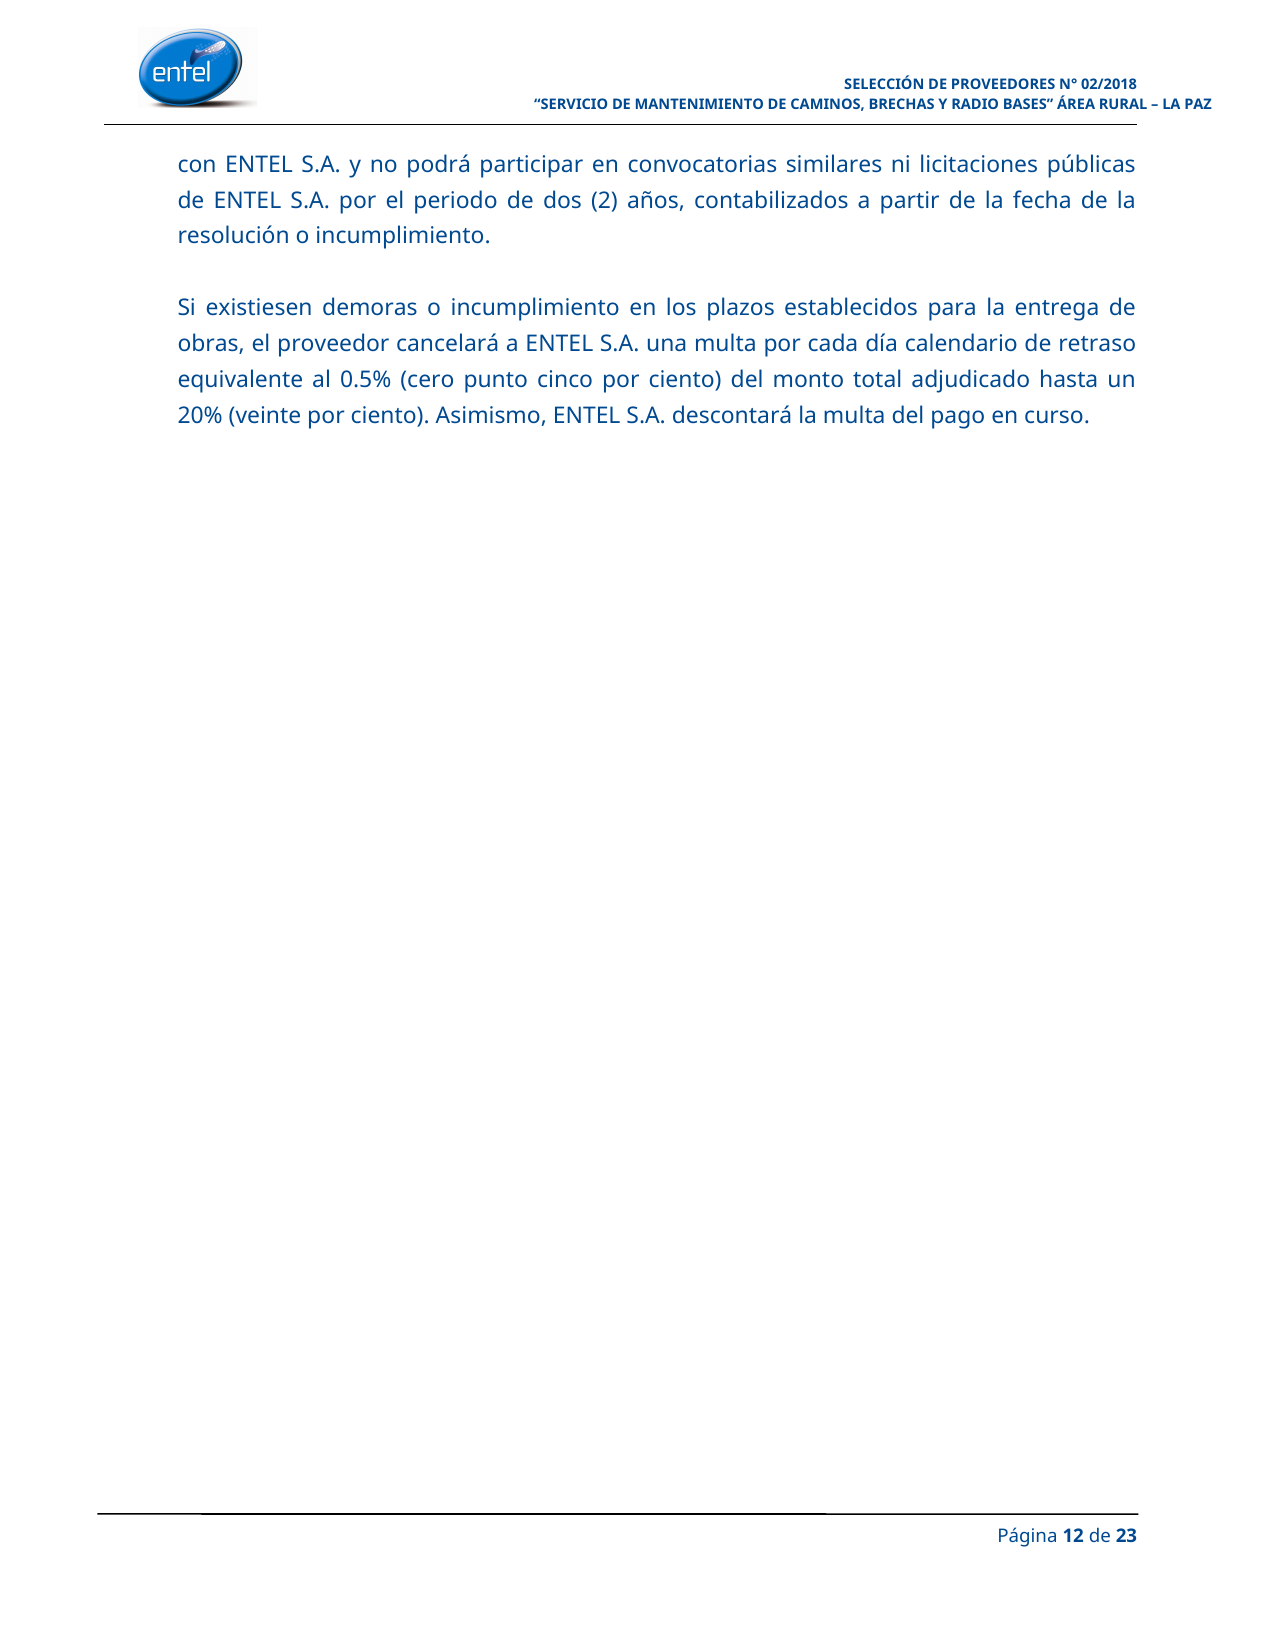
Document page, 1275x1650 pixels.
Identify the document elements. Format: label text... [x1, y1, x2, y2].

picture [138, 27, 258, 108]
list Si existiesen demoras o incumplimiento en los plazos establecidos para la entrega de obras, el proveedor cancelará a ENTEL S.A. una multa por cada día calendario de retraso equivalente al 0.5% (cero punto cinco por ciento) del monto total adjudicado hasta un 20% (veinte por ciento). Asimismo, ENTEL S.A. descontará la multa del pago en curso. [177, 291, 1137, 430]
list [177, 148, 1137, 251]
